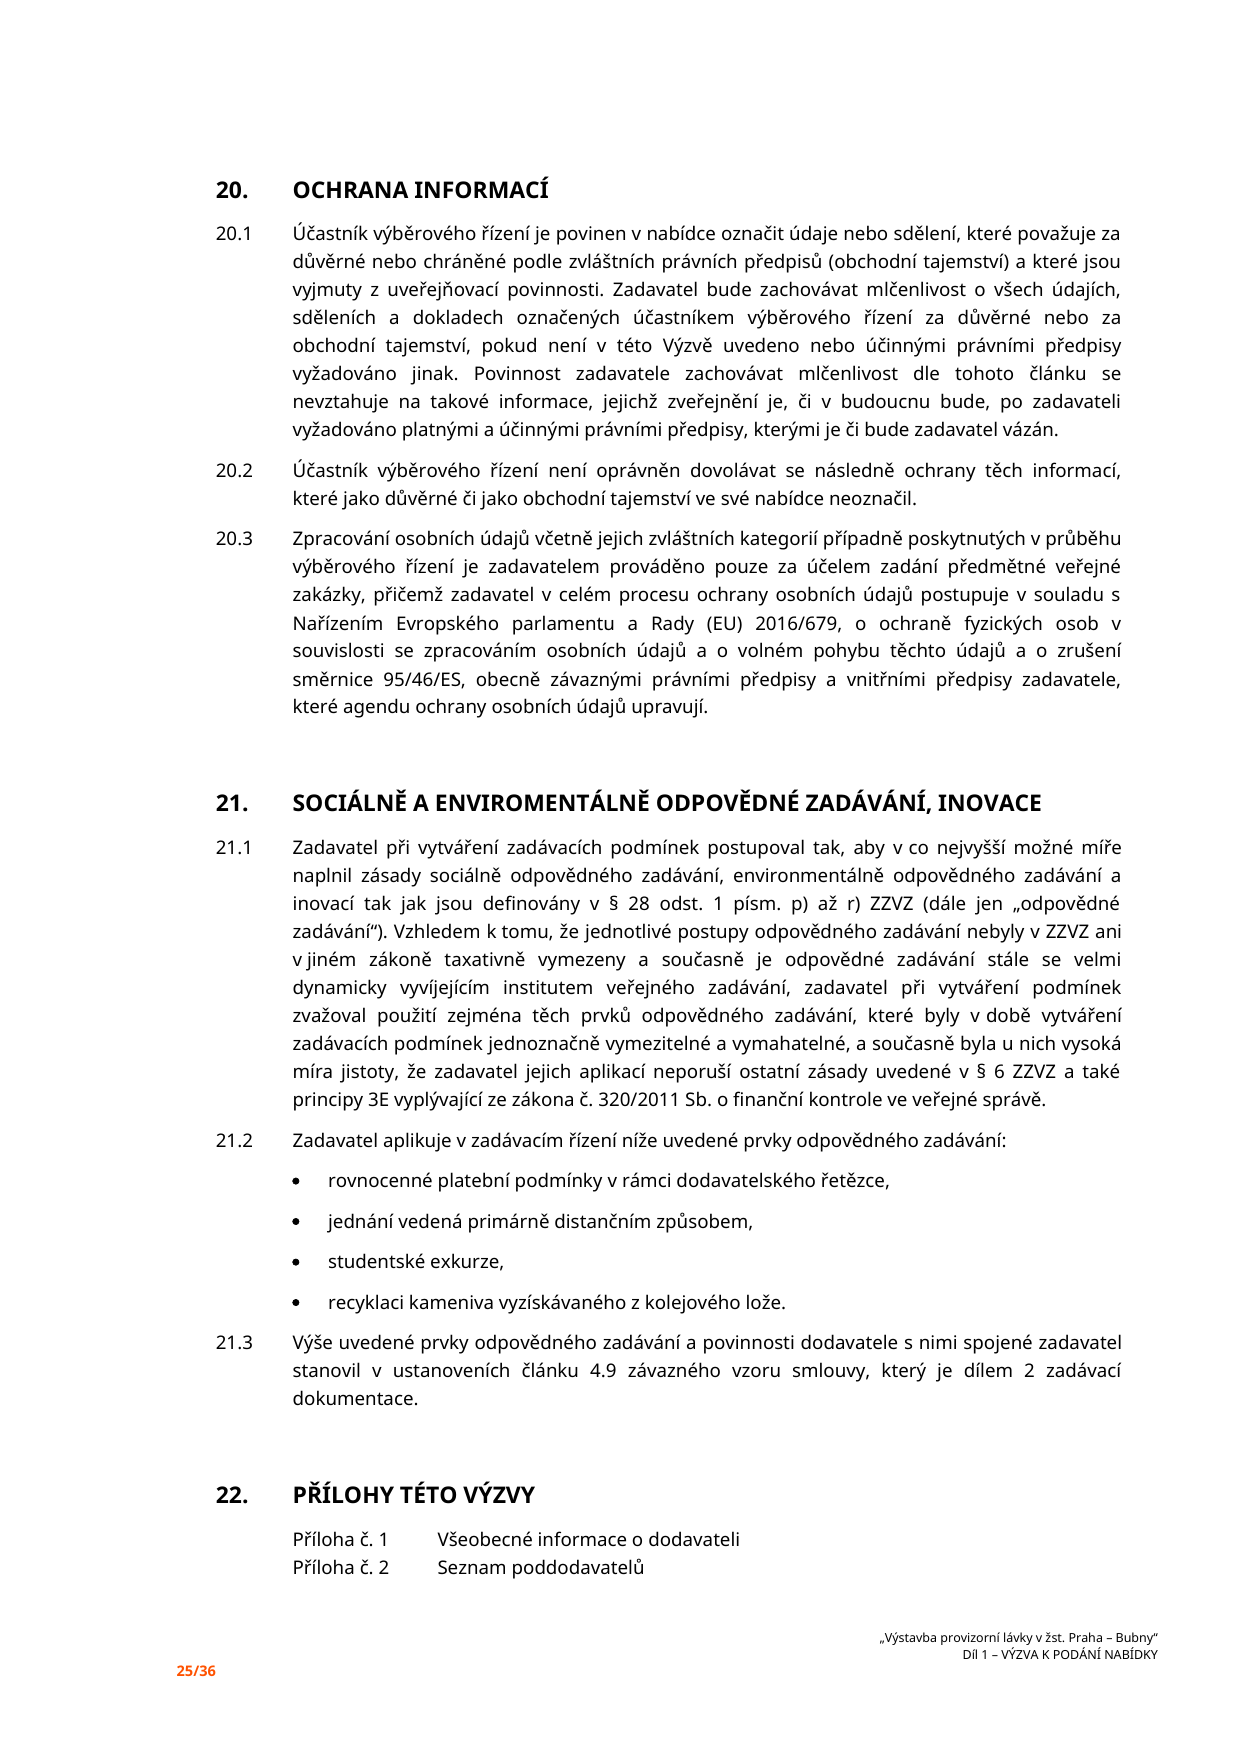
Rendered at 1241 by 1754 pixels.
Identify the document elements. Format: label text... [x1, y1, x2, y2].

text recyklaci kameniva vyzískávaného z kolejového lože. [292, 1289, 1122, 1314]
text SOCIÁLNĚ A ENVIROMENTÁLNĚ ODPOVĚDNÉ ZADÁVÁNÍ, INOVACE [216, 787, 1122, 819]
text Účastník výběrového řízení je povinen v nabídce označit údaje nebo sdělení, které považuje za důvěrné nebo chráněné podle zvláštních právních předpisů (obchodní tajemství) a které jsou vyjmuty z uveřejňovací povinnosti. Zadavatel bude zachovávat mlčenlivost o všech údajích, sděleních a dokladech označených účastníkem výběrového řízení za důvěrné nebo za obchodní tajemství, pokud není v této Výzvě uvedeno nebo účinnými právními předpisy vyžadováno jinak. Povinnost zadavatele zachovávat mlčenlivost dle tohoto článku se nevztahuje na takové informace, jejichž zveřejnění je, či v budoucnu bude, po zadavateli vyžadováno platnými a účinnými právními předpisy, kterými je či bude zadavatel vázán. [216, 221, 1122, 442]
text Příloha č. 2 Seznam poddodavatelů [292, 1554, 1122, 1579]
text OCHRANA INFORMACÍ [216, 174, 1122, 205]
text rovnocenné platební podmínky v rámci dodavatelského řetězce, [292, 1167, 1122, 1193]
text Zadavatel při vytváření zadávacích podmínek postupoval tak, aby v co nejvyšší možné míře naplnil zásady sociálně odpovědného zadávání, environmentálně odpovědného zadávání a inovací tak jak jsou definovány v § 28 odst. 1 písm. p) až r) ZZVZ (dále jen „odpovědné zadávání“). Vzhledem k tomu, že jednotlivé postupy odpovědného zadávání nebyly v ZZVZ ani v jiném zákoně taxativně vymezeny a současně je odpovědné zadávání stále se velmi dynamicky vyvíjejícím institutem veřejného zadávání, zadavatel při vytváření podmínek zvažoval použití zejména těch prvků odpovědného zadávání, které byly v době vytváření zadávacích podmínek jednoznačně vymezitelné a vymahatelné, a současně byla u nich vysoká míra jistoty, že zadavatel jejich aplikací neporuší ostatní zásady uvedené v § 6 ZZVZ a také principy 3E vyplývající ze zákona č. 320/2011 Sb. o finanční kontrole ve veřejné správě. [216, 834, 1122, 1112]
text Příloha č. 1 Všeobecné informace o dodavateli [292, 1526, 1122, 1552]
text Zadavatel aplikuje v zadávacím řízení níže uvedené prvky odpovědného zadávání: [216, 1127, 1122, 1152]
text jednání vedená primárně distančním způsobem, [292, 1208, 1122, 1233]
text studentské exkurze, [292, 1248, 1122, 1274]
text Výše uvedené prvky odpovědného zadávání a povinnosti dodavatele s nimi spojené zadavatel stanovil v ustanoveních článku 4.9 závazného vzoru smlouvy, který je dílem 2 zadávací dokumentace. [216, 1329, 1122, 1411]
text Zpracování osobních údajů včetně jejich zvláštních kategorií případně poskytnutých v průběhu výběrového řízení je zadavatelem prováděno pouze za účelem zadání předmětné veřejné zakázky, přičemž zadavatel v celém procesu ochrany osobních údajů postupuje v souladu s Nařízením Evropského parlamentu a Rady (EU) 2016/679, o ochraně fyzických osob v souvislosti se zpracováním osobních údajů a o volném pohybu těchto údajů a o zrušení směrnice 95/46/ES, obecně závaznými právními předpisy a vnitřními předpisy zadavatele, které agendu ochrany osobních údajů upravují. [216, 526, 1122, 719]
text PŘÍLOHY TÉTO VÝZVY [216, 1479, 1122, 1510]
text Účastník výběrového řízení není oprávněn dovolávat se následně ochrany těch informací, které jako důvěrné či jako obchodní tajemství ve své nabídce neoznačil. [216, 457, 1122, 511]
